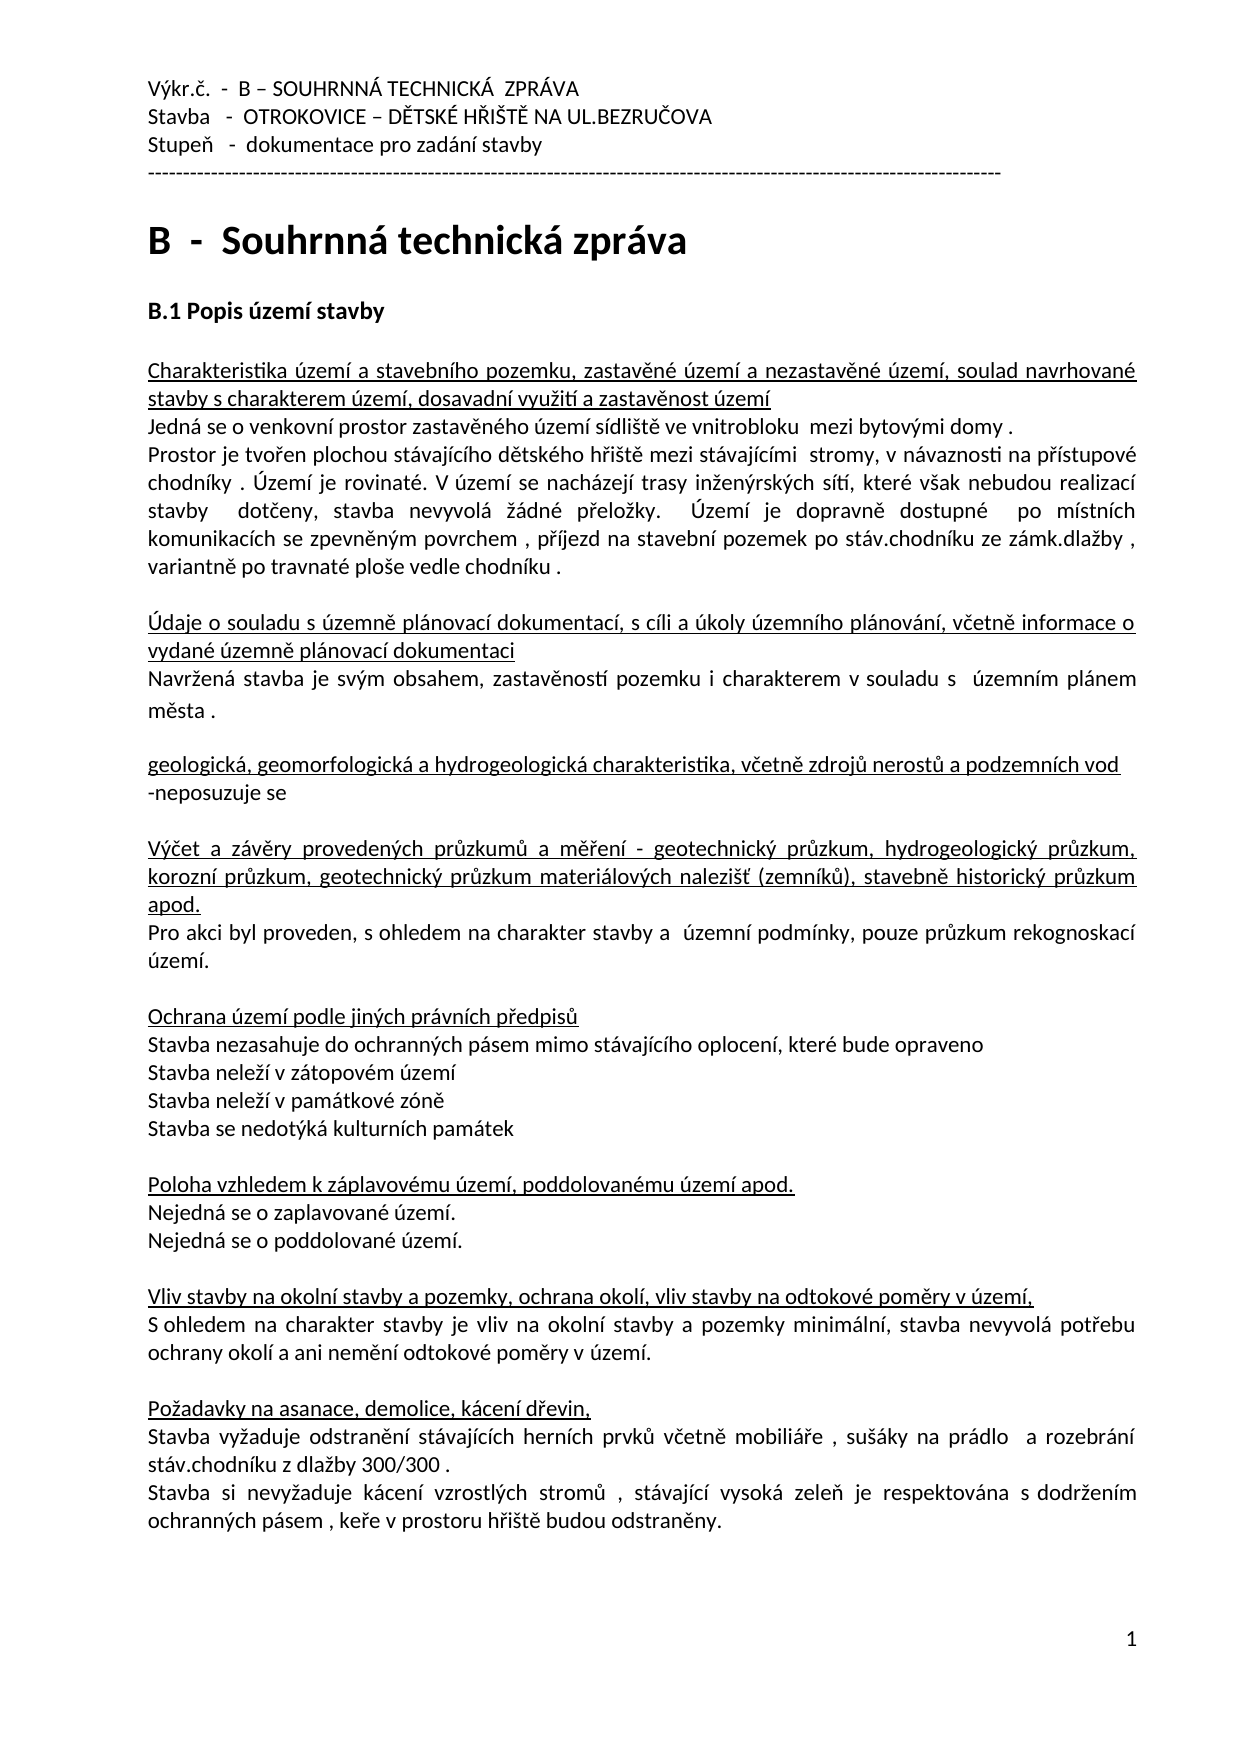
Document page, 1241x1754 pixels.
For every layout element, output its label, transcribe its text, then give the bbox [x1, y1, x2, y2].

text Stavba si nevyžaduje kácení vzrostlých stromů , stávající vysoká zeleň je respektována s dodržením ochranných pásem , keře v prostoru hřiště budou odstraněny. [148, 1478, 1137, 1534]
text Údaje o souladu s územně plánovací dokumentací, s cíli a úkoly územního plánování, včetně informace o vydané územně plánovací dokumentaci [148, 608, 1137, 664]
text Výčet a závěry provedených průzkumů a měření - geotechnický průzkum, hydrogeologický průzkum, korozní průzkum, geotechnický průzkum materiálových nalezišť (zemníků), stavebně historický průzkum apod. [148, 859, 1137, 886]
text Stavba nezasahuje do ochranných pásem mimo stávajícího oplocení, které bude opraveno [148, 1030, 1137, 1058]
text Pro akci byl proveden, s ohledem na charakter stavby a územní podmínky, pouze průzkum rekognoskací území. [148, 918, 1137, 974]
text B.1 Popis území stavby [148, 295, 1137, 326]
text -neposuzuje se [148, 778, 1137, 806]
text geologická, geomorfologická a hydrogeologická charakteristika, včetně zdrojů nerostů a podzemních vod [148, 750, 1137, 778]
text Ochrana území podle jiných právních předpisů [148, 1002, 1137, 1030]
text Charakteristika území a stavebního pozemku, zastavěné území a nezastavěné území, soulad navrhované stavby s charakterem území, dosavadní využití a zastavěnost území [148, 382, 1137, 412]
text Stavba neleží v zátopovém území [148, 1058, 1137, 1086]
text Stavba se nedotýká kulturních památek [148, 1114, 1137, 1142]
text Výčet a závěry provedených průzkumů a měření - geotechnický průzkum, hydrogeologický průzkum, korozní průzkum, geotechnický průzkum materiálových nalezišť (zemníků), stavebně historický průzkum apod. [148, 887, 1137, 918]
text Nejedná se o zaplavované území. [148, 1198, 1137, 1226]
text Charakteristika území a stavebního pozemku, zastavěné území a nezastavěné území, soulad navrhované stavby s charakterem území, dosavadní využití a zastavěnost území [148, 356, 1137, 380]
text S ohledem na charakter stavby je vliv na okolní stavby a pozemky minimální, stavba nevyvolá potřebu ochrany okolí a ani nemění odtokové poměry v území. [148, 1310, 1137, 1366]
text Prostor je tvořen plochou stávajícího dětského hřiště mezi stávajícími stromy, v návaznosti na přístupové chodníky . Území je rovinaté. V území se nacházejí trasy inženýrských sítí, které však nebudou realizací stavby dotčeny, stavba nevyvolá žádné přeložky. Území je dopravně dostupné po místních komunikacích se zpevněným povrchem , příjezd na stavební pozemek po stáv.chodníku ze zámk.dlažby , variantně po travnaté ploše vedle chodníku . [148, 440, 1137, 580]
text Vliv stavby na okolní stavby a pozemky, ochrana okolí, vliv stavby na odtokové poměry v území, [148, 1282, 1137, 1310]
text Navržená stavba je svým obsahem, zastavěností pozemku i charakterem v souladu s územním plánem města . [148, 664, 1137, 725]
text B - Souhrnná technická zpráva [148, 214, 1137, 265]
text Stavba vyžaduje odstranění stávajících herních prvků včetně mobiliáře , sušáky na prádlo a rozebrání stáv.chodníku z dlažby 300/300 . [148, 1422, 1137, 1478]
text Poloha vzhledem k záplavovému území, poddolovanému území apod. [148, 1170, 1137, 1198]
text Nejedná se o poddolované území. [148, 1226, 1137, 1254]
text Výčet a závěry provedených průzkumů a měření - geotechnický průzkum, hydrogeologický průzkum, korozní průzkum, geotechnický průzkum materiálových nalezišť (zemníků), stavebně historický průzkum apod. [148, 834, 1137, 858]
text Požadavky na asanace, demolice, kácení dřevin, [148, 1394, 1137, 1422]
text Jedná se o venkovní prostor zastavěného území sídliště ve vnitrobloku mezi bytovými domy . [148, 412, 1137, 440]
text Stavba neleží v památkové zóně [148, 1086, 1137, 1114]
